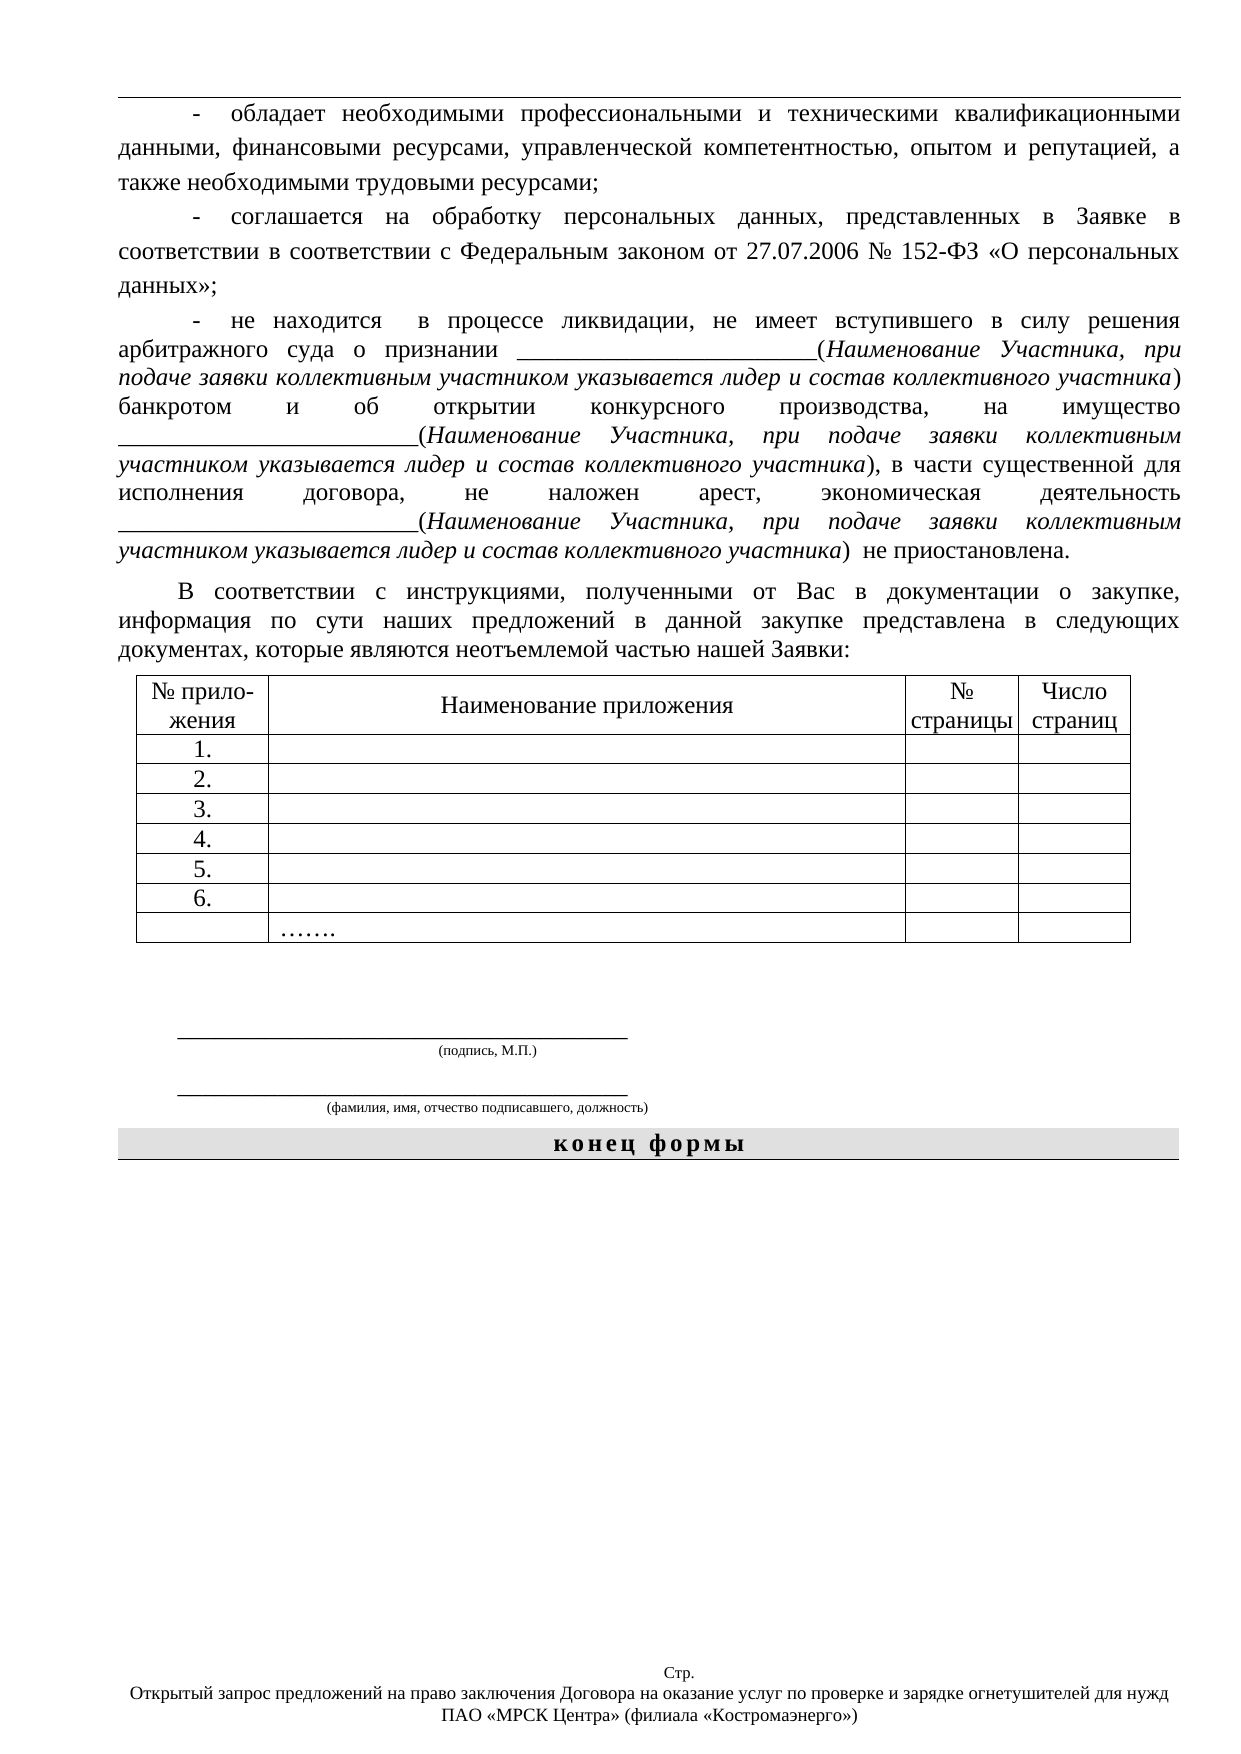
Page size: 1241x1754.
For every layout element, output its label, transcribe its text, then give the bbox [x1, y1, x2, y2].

text конец формы [118, 1128, 1179, 1159]
text (фамилия, имя, отчество подписавшего, должность) [118, 1099, 797, 1128]
table_cell 2. [137, 764, 268, 793]
table_cell [269, 824, 905, 853]
table_cell [1019, 764, 1130, 793]
table_cell [906, 735, 1018, 763]
table_cell [137, 913, 268, 942]
text (подпись, М.П.) [118, 1042, 797, 1071]
table_cell 3. [137, 794, 268, 823]
table_cell [1019, 854, 1130, 882]
table_cell [1019, 884, 1130, 912]
table_cell [1019, 913, 1130, 942]
table_cell 6. [137, 884, 268, 912]
table_cell [1019, 824, 1130, 853]
table_cell [269, 735, 905, 763]
table_cell [269, 764, 905, 793]
table_header Наименование приложения [269, 676, 905, 733]
table_cell 5. [137, 854, 268, 882]
text ____________________________________ [118, 1013, 1181, 1042]
table_cell [906, 854, 1018, 882]
list соглашается на обработку персональных данных, представленных в Заявке в соответствии в соответствии с Федеральным законом от 27.07.2006 № 152-ФЗ «О персональных данных»; [118, 201, 1181, 299]
table_cell [906, 913, 1018, 942]
table_header № прило-жения [137, 676, 268, 733]
table_cell [906, 824, 1018, 853]
table_cell ……. [269, 913, 905, 942]
table_cell [1019, 794, 1130, 823]
table_header № страницы [906, 676, 1018, 733]
table_cell [906, 794, 1018, 823]
table_header Число страниц [1019, 676, 1130, 733]
list не находится в процессе ликвидации, не имеет вступившего в силу решения арбитражного суда о признании ________________________(Наименование Участника, при подаче заявки коллективным участником указывается лидер и состав коллективного участника) банкротом и об открытии конкурсного производства, на имущество ________________________(Наименование Участника, при подаче заявки коллективным участником указывается лидер и состав коллективного участника), в части существенной для исполнения договора, не наложен арест, экономическая деятельность ________________________(Наименование Участника, при подаче заявки коллективным участником указывается лидер и состав коллективного участника) не приостановлена. [118, 305, 1181, 564]
table_cell [269, 854, 905, 882]
table_cell [906, 884, 1018, 912]
list обладает необходимыми профессиональными и техническими квалификационными данными, финансовыми ресурсами, управленческой компетентностью, опытом и репутацией, а также необходимыми трудовыми ресурсами; [118, 98, 1181, 196]
text ____________________________________ [118, 1071, 1181, 1099]
table_cell [1019, 735, 1130, 763]
table_cell [906, 764, 1018, 793]
table_cell 4. [137, 824, 268, 853]
table_cell [269, 794, 905, 823]
table_cell [269, 884, 905, 912]
text В соответствии с инструкциями, полученными от Вас в документации о закупке, информация по сути наших предложений в данной закупке представлена в следующих документах, которые являются неотъемлемой частью нашей Заявки: [118, 576, 1181, 662]
table_cell 1. [137, 735, 268, 763]
